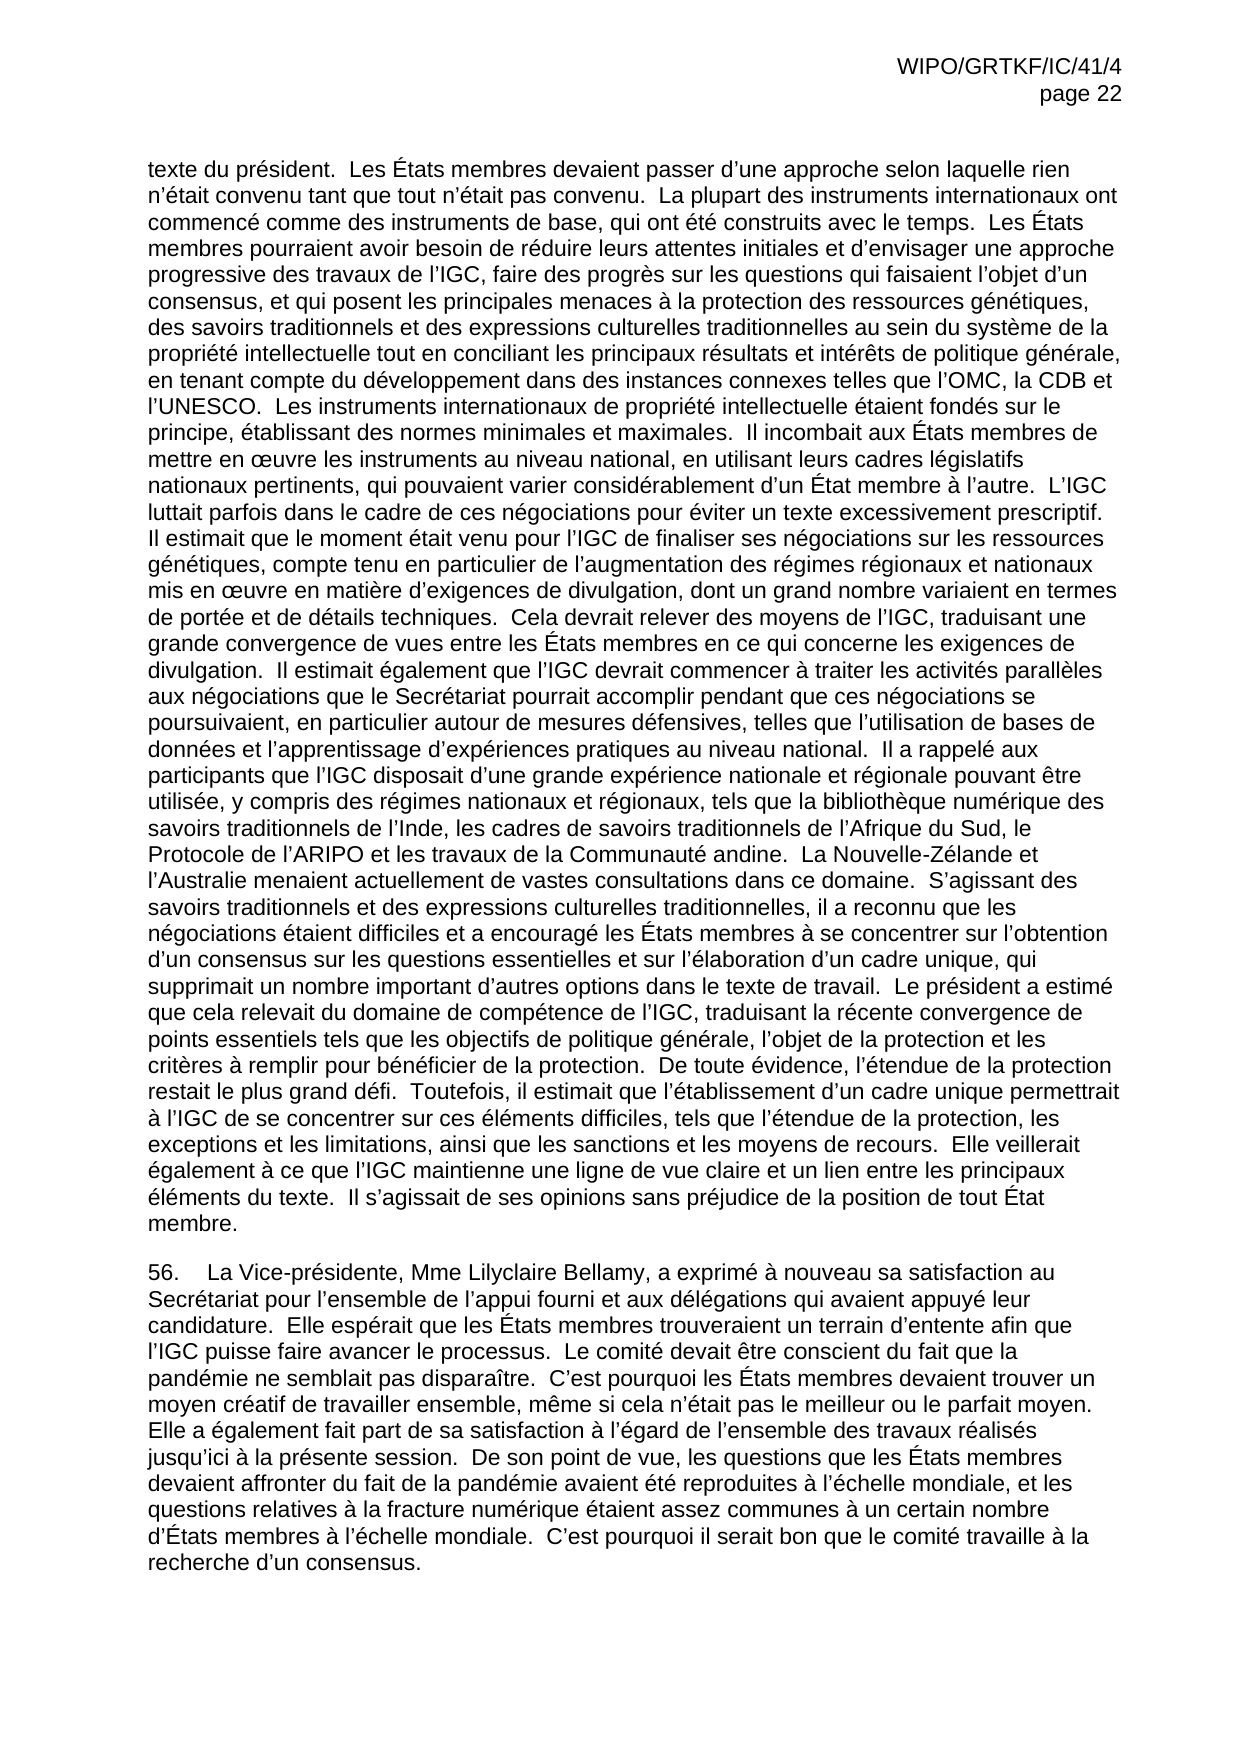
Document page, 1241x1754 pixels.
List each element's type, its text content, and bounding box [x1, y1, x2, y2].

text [148, 156, 1122, 1236]
text La Vice-présidente, Mme Lilyclaire Bellamy, a exprimé à nouveau sa satisfaction au Secrétariat pour l’ensemble de l’appui fourni et aux délégations qui avaient appuyé leur candidature. Elle espérait que les États membres trouveraient un terrain d’entente afin que l’IGC puisse faire avancer le processus. Le comité devait être conscient du fait que la pandémie ne semblait pas disparaître. C’est pourquoi les États membres devaient trouver un moyen créatif de travailler ensemble, même si cela n’était pas le meilleur ou le parfait moyen. Elle a également fait part de sa satisfaction à l’égard de l’ensemble des travaux réalisés jusqu’ici à la présente session. De son point de vue, les questions que les États membres devaient affronter du fait de la pandémie avaient été reproduites à l’échelle mondiale, et les questions relatives à la fracture numérique étaient assez communes à un certain nombre d’États membres à l’échelle mondiale. C’est pourquoi il serait bon que le comité travaille à la recherche d’un consensus. [148, 1259, 1122, 1576]
